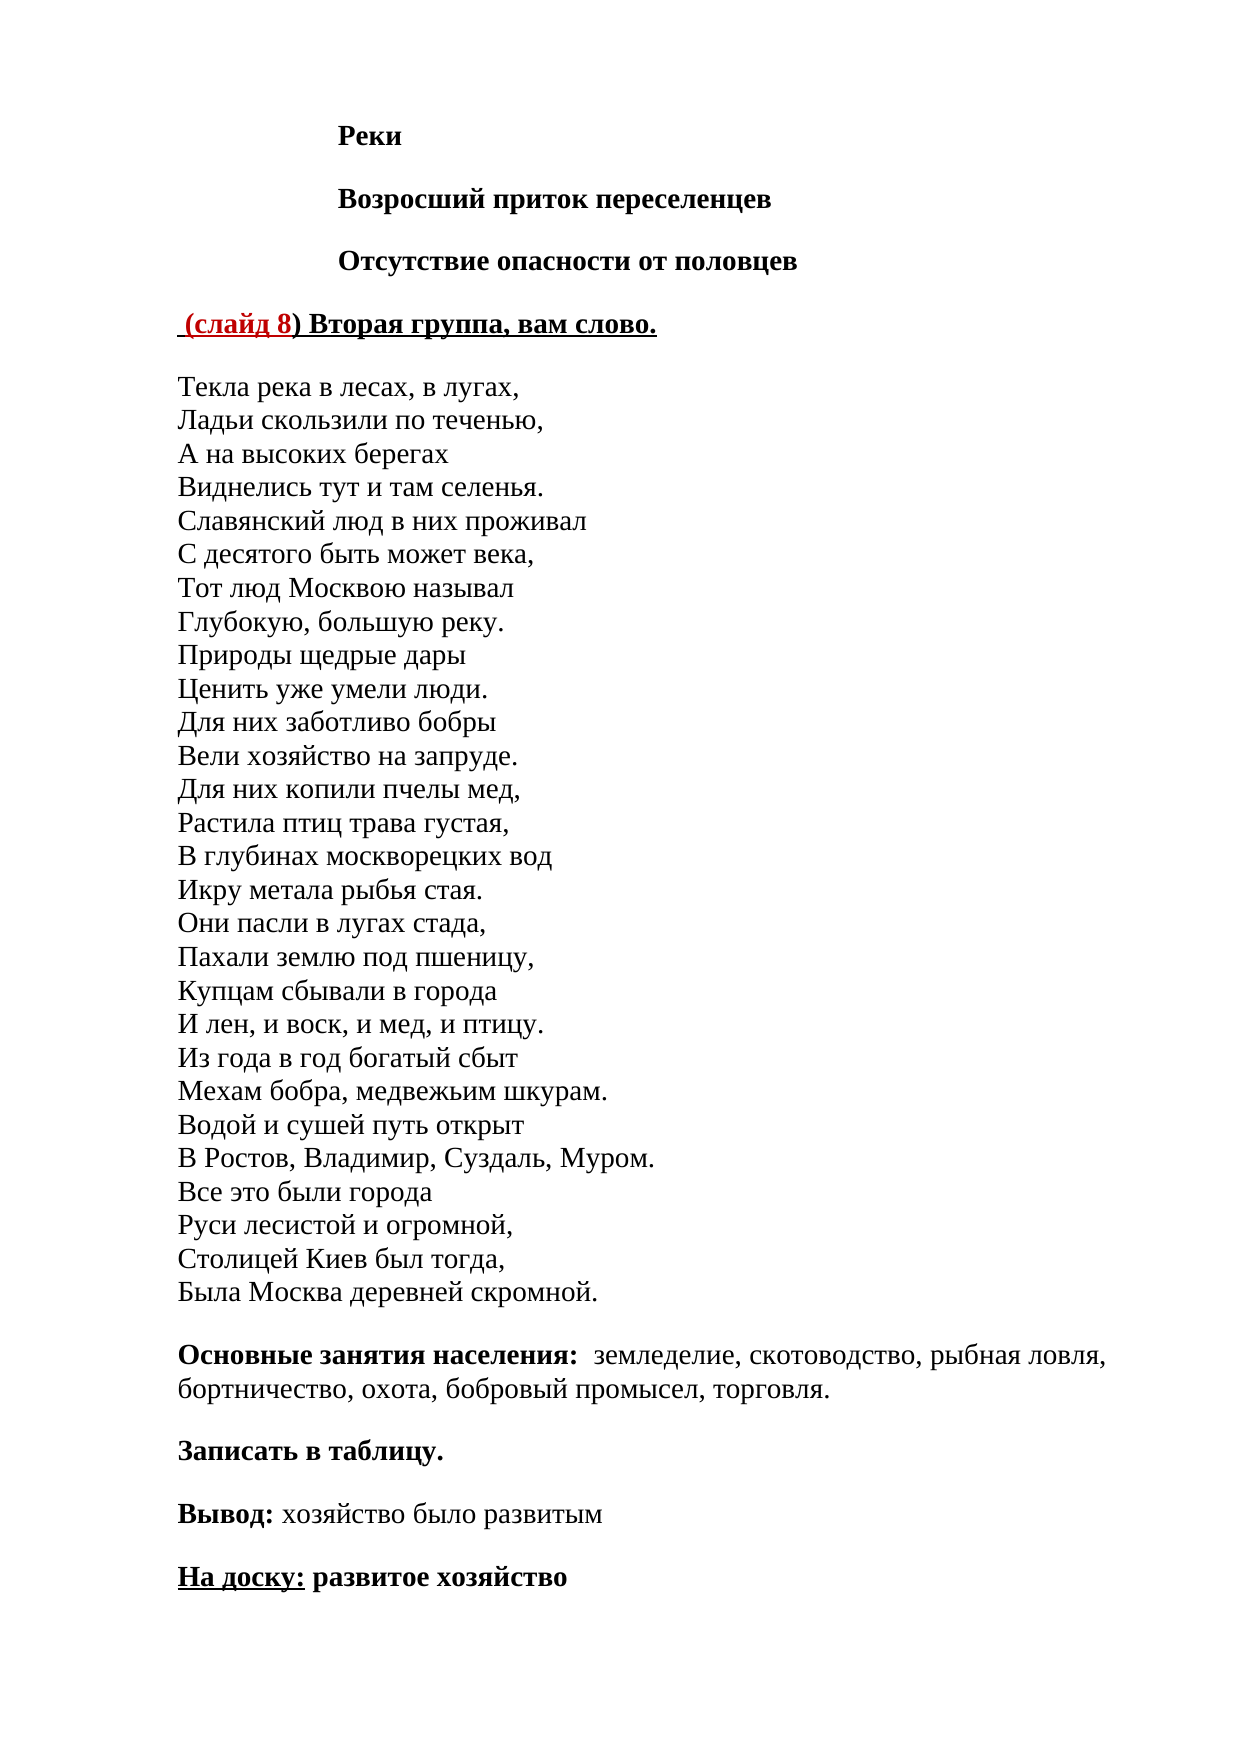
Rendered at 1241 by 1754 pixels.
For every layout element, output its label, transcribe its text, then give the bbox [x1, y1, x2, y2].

text Для них копили пчелы мед, [177, 771, 1152, 805]
text Ладьи скользили по теченью, [177, 402, 1152, 436]
text Вели хозяйство на запруде. [177, 738, 1152, 771]
text Для них заботливо бобры [177, 704, 1152, 738]
text (слайд 8) Вторая группа, вам слово. [177, 306, 1152, 340]
text На доску: развитое хозяйство [177, 1559, 1152, 1592]
text И лен, и воск, и мед, и птицу. [177, 1006, 1152, 1040]
text Руси лесистой и огромной, [177, 1207, 1152, 1241]
text Мехам бобра, медвежьим шкурам. [177, 1073, 1152, 1107]
text Все это были города [177, 1174, 1152, 1207]
text Они пасли в лугах стада, [177, 906, 1152, 939]
text Пахали землю под пшеницу, [177, 939, 1152, 973]
text Икру метала рыбья стая. [177, 872, 1152, 906]
text Основные занятия населения: земледелие, скотоводство, рыбная ловля, бортничество, охота, бобровый промысел, торговля. [177, 1337, 1152, 1404]
text В глубинах москворецких вод [177, 838, 1152, 872]
text В Ростов, Владимир, Суздаль, Муром. [177, 1140, 1152, 1174]
text Текла река в лесах, в лугах, [177, 369, 1152, 402]
text Водой и сушей путь открыт [177, 1107, 1152, 1140]
text Купцам сбывали в города [177, 973, 1152, 1006]
text Из года в год богатый сбыт [177, 1040, 1152, 1073]
text Тот люд Москвою называл [177, 570, 1152, 604]
text Отсутствие опасности от половцев [177, 243, 1152, 277]
text Виднелись тут и там селенья. [177, 469, 1152, 503]
text Растила птиц трава густая, [177, 805, 1152, 838]
text С десятого быть может века, [177, 537, 1152, 570]
text Славянский люд в них проживал [177, 503, 1152, 537]
text Ценить уже умели люди. [177, 671, 1152, 704]
text Природы щедрые дары [177, 637, 1152, 671]
text Столицей Киев был тогда, [177, 1241, 1152, 1274]
text Реки [177, 118, 1152, 152]
text Глубокую, большую реку. [177, 604, 1152, 637]
text Была Москва деревней скромной. [177, 1274, 1152, 1308]
text А на высоких берегах [177, 436, 1152, 469]
text Записать в таблицу. [177, 1433, 1152, 1467]
text Вывод: хозяйство было развитым [177, 1496, 1152, 1530]
text Возросший приток переселенцев [177, 181, 1152, 214]
